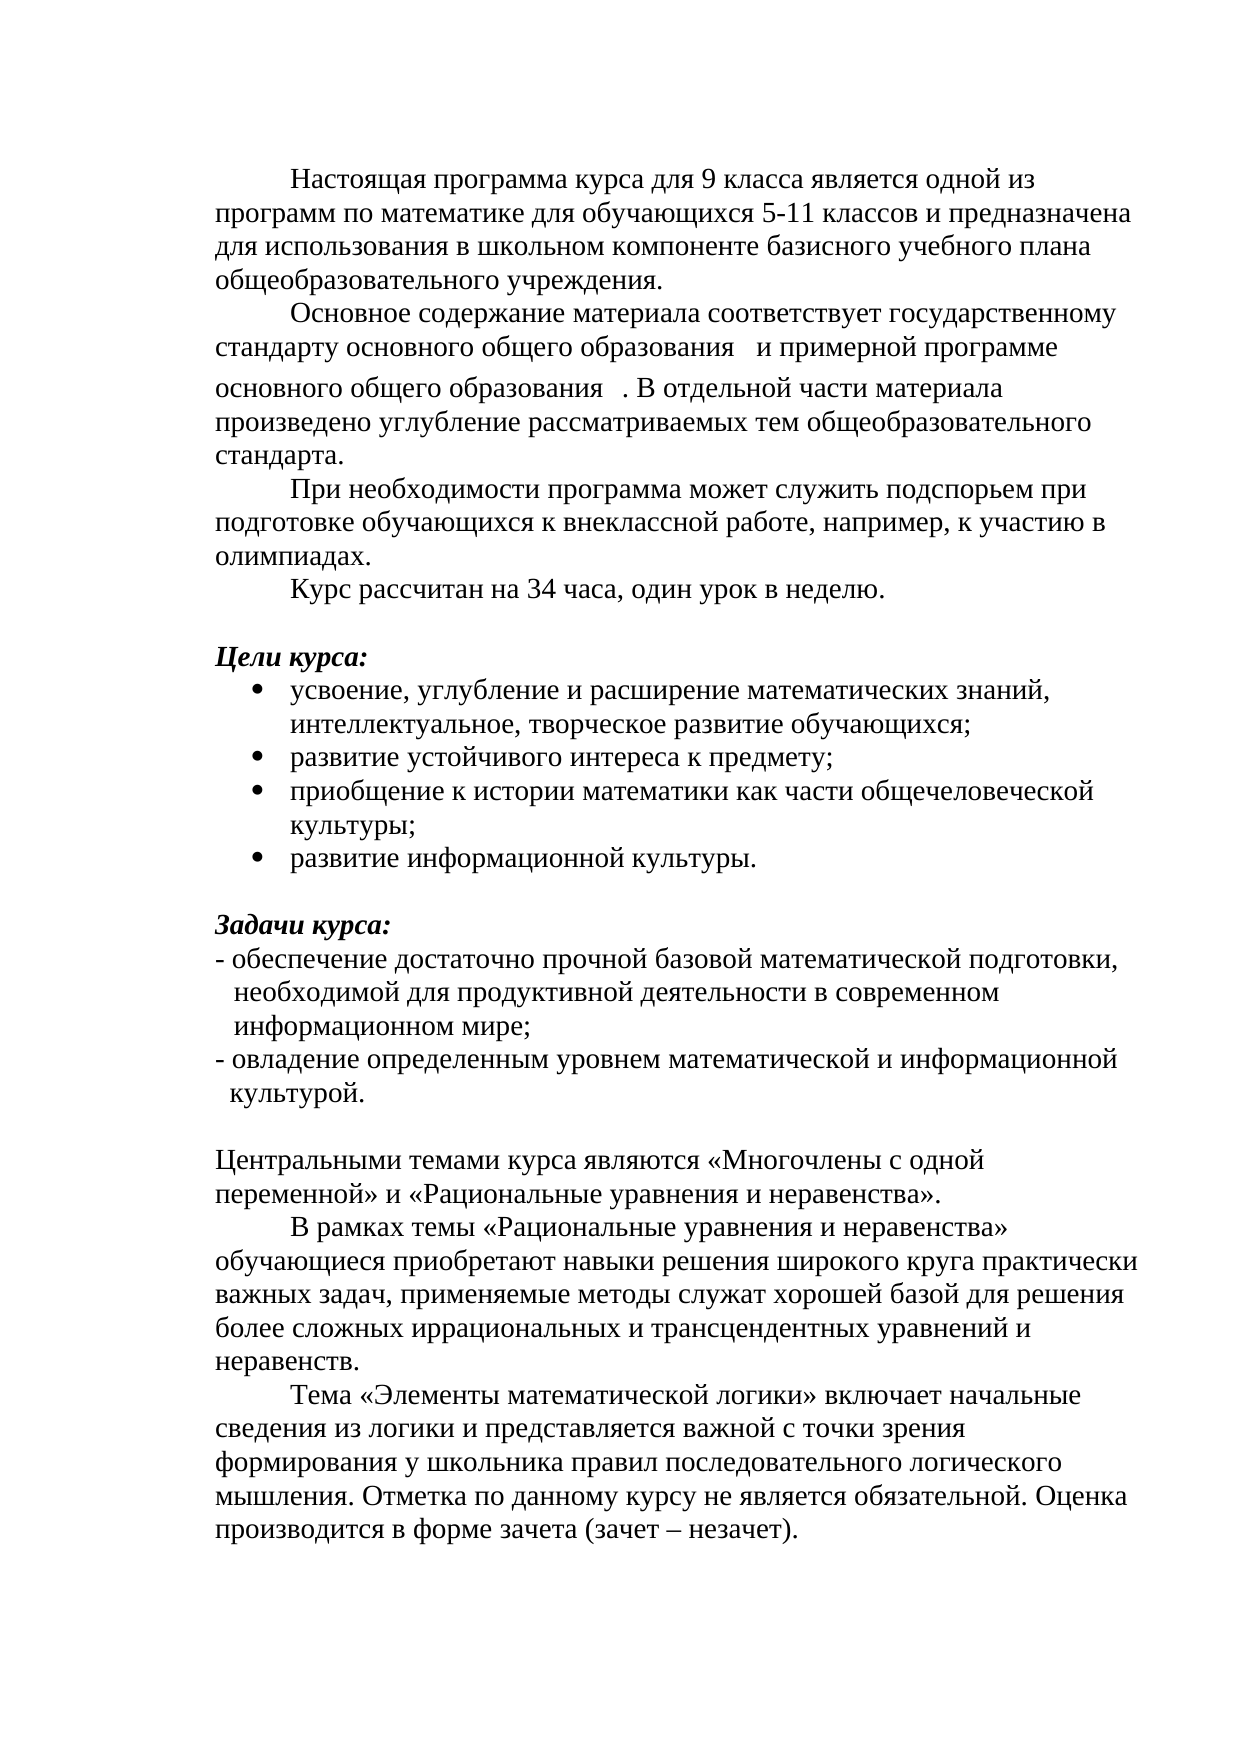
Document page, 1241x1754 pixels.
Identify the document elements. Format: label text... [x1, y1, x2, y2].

text При необходимости программа может служить подспорьем при подготовке обучающихся к внеклассной работе, например, к участию в олимпиадах. [215, 471, 1152, 572]
list развитие информационной культуры. [252, 840, 1152, 874]
text - овладение определенным уровнем математической и информационной [215, 1042, 1152, 1075]
list приобщение к истории математики как части общечеловеческой культуры; [252, 773, 1152, 840]
text Основное содержание материала соответствует государственному стандарту основного общего образования и примерной программе основного общего образования. В отдельной части материала произведено углубление рассматриваемых тем общеобразовательного стандарта. [215, 295, 1152, 471]
text Курс рассчитан на 34 часа, один урок в неделю. [215, 572, 1152, 605]
list усвоение, углубление и расширение математических знаний, интеллектуальное, творческое развитие обучающихся; [252, 672, 1152, 739]
text - обеспечение достаточно прочной базовой математической подготовки, необходимой для продуктивной деятельности в современном информационном мире; [215, 941, 1152, 1042]
list развитие устойчивого интереса к предмету; [252, 739, 1152, 773]
text В рамках темы «Рациональные уравнения и неравенства» обучающиеся приобретают навыки решения широкого круга практически важных задач, применяемые методы служат хорошей базой для решения более сложных иррациональных и трансцендентных уравнений и неравенств. [215, 1209, 1152, 1377]
text Центральными темами курса являются «Многочлены с одной переменной» и «Рациональные уравнения и неравенства». [215, 1142, 1152, 1209]
text Настоящая программа курса для 9 класса является одной из программ по математике для обучающихся 5-11 классов и предназначена для использования в школьном компоненте базисного учебного плана общеобразовательного учреждения. [215, 161, 1152, 295]
text Тема «Элементы математической логики» включает начальные сведения из логики и представляется важной с точки зрения формирования у школьника правил последовательного логического мышления. Отметка по данному курсу не является обязательной. Оценка производится в форме зачета (зачет – незачет). [215, 1377, 1152, 1545]
text Цели курса: [215, 639, 1152, 672]
text Задачи курса: [215, 907, 1152, 941]
text культурой. [215, 1075, 1152, 1109]
